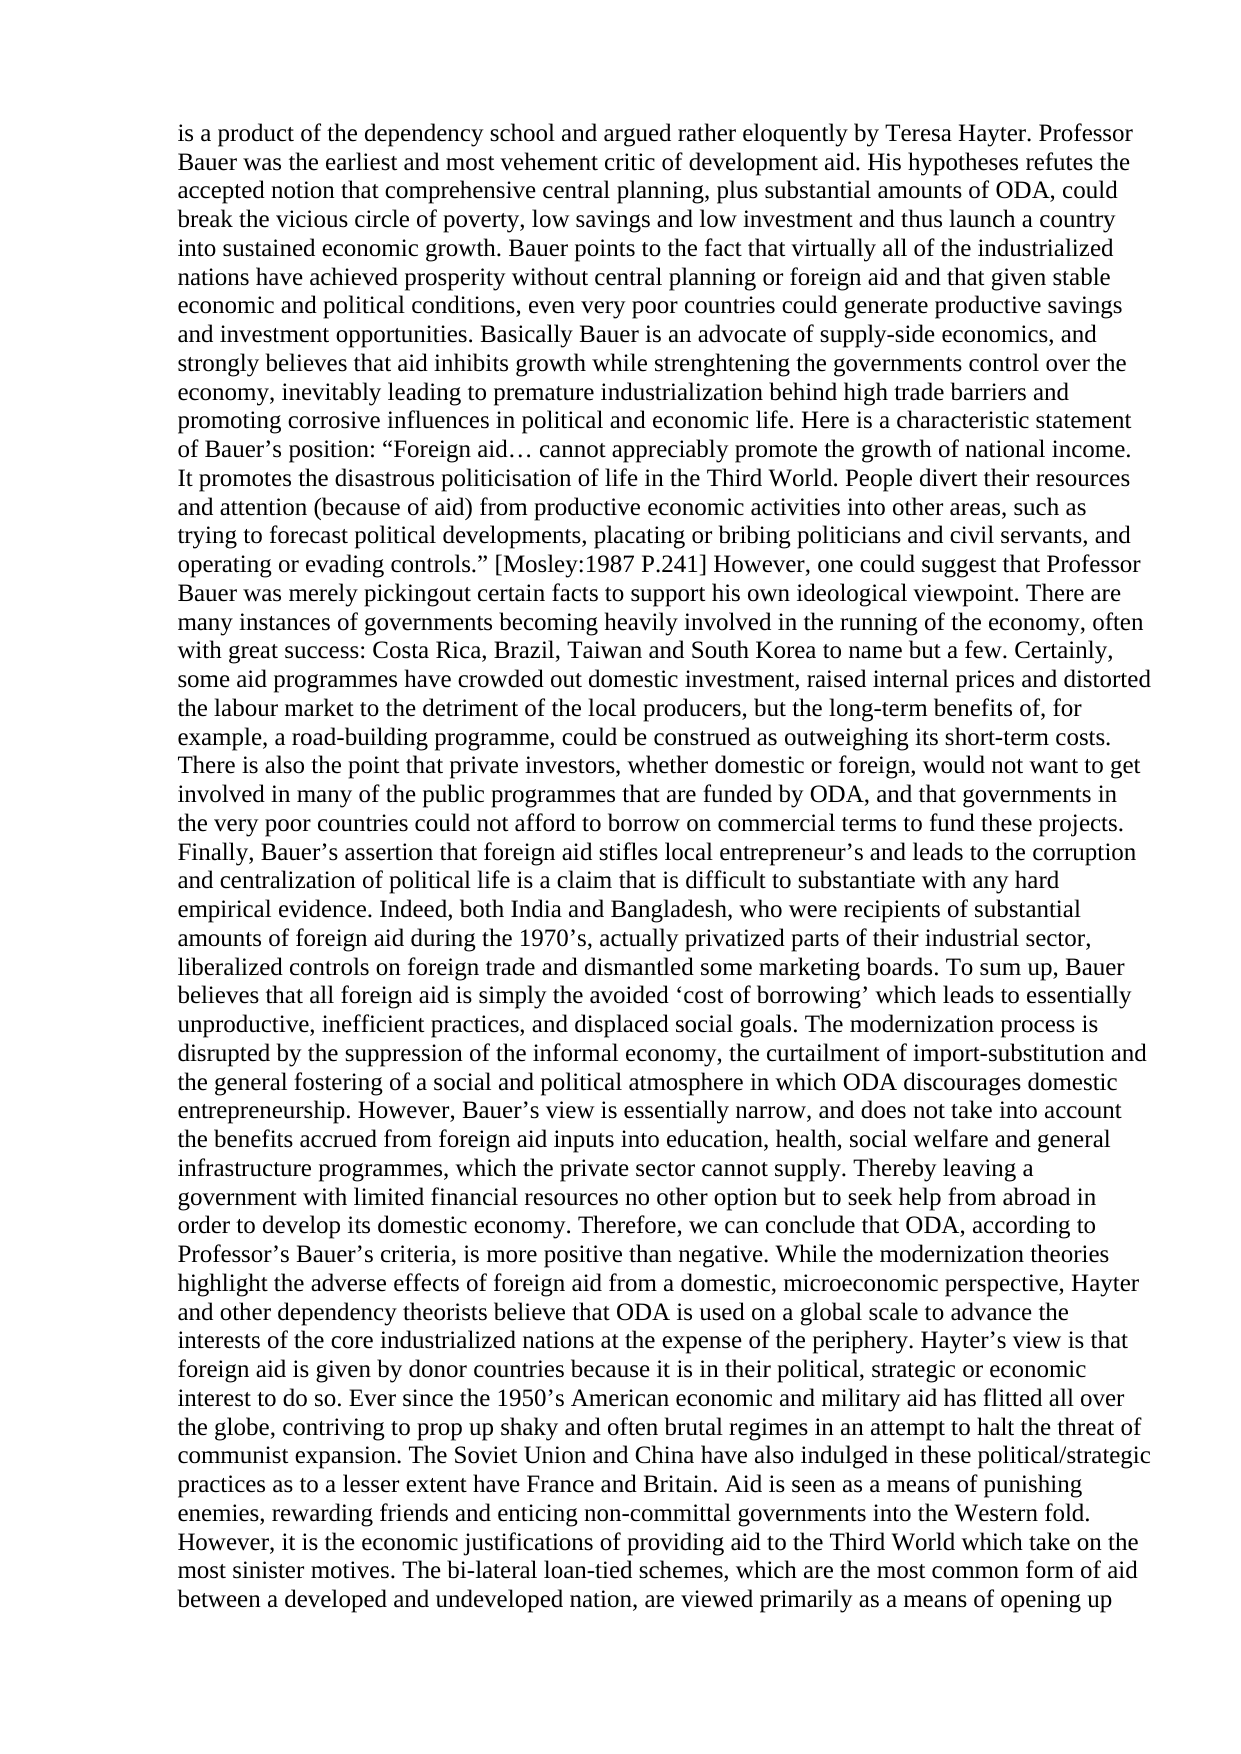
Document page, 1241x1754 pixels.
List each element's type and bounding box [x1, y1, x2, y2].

text [177, 118, 1152, 1613]
